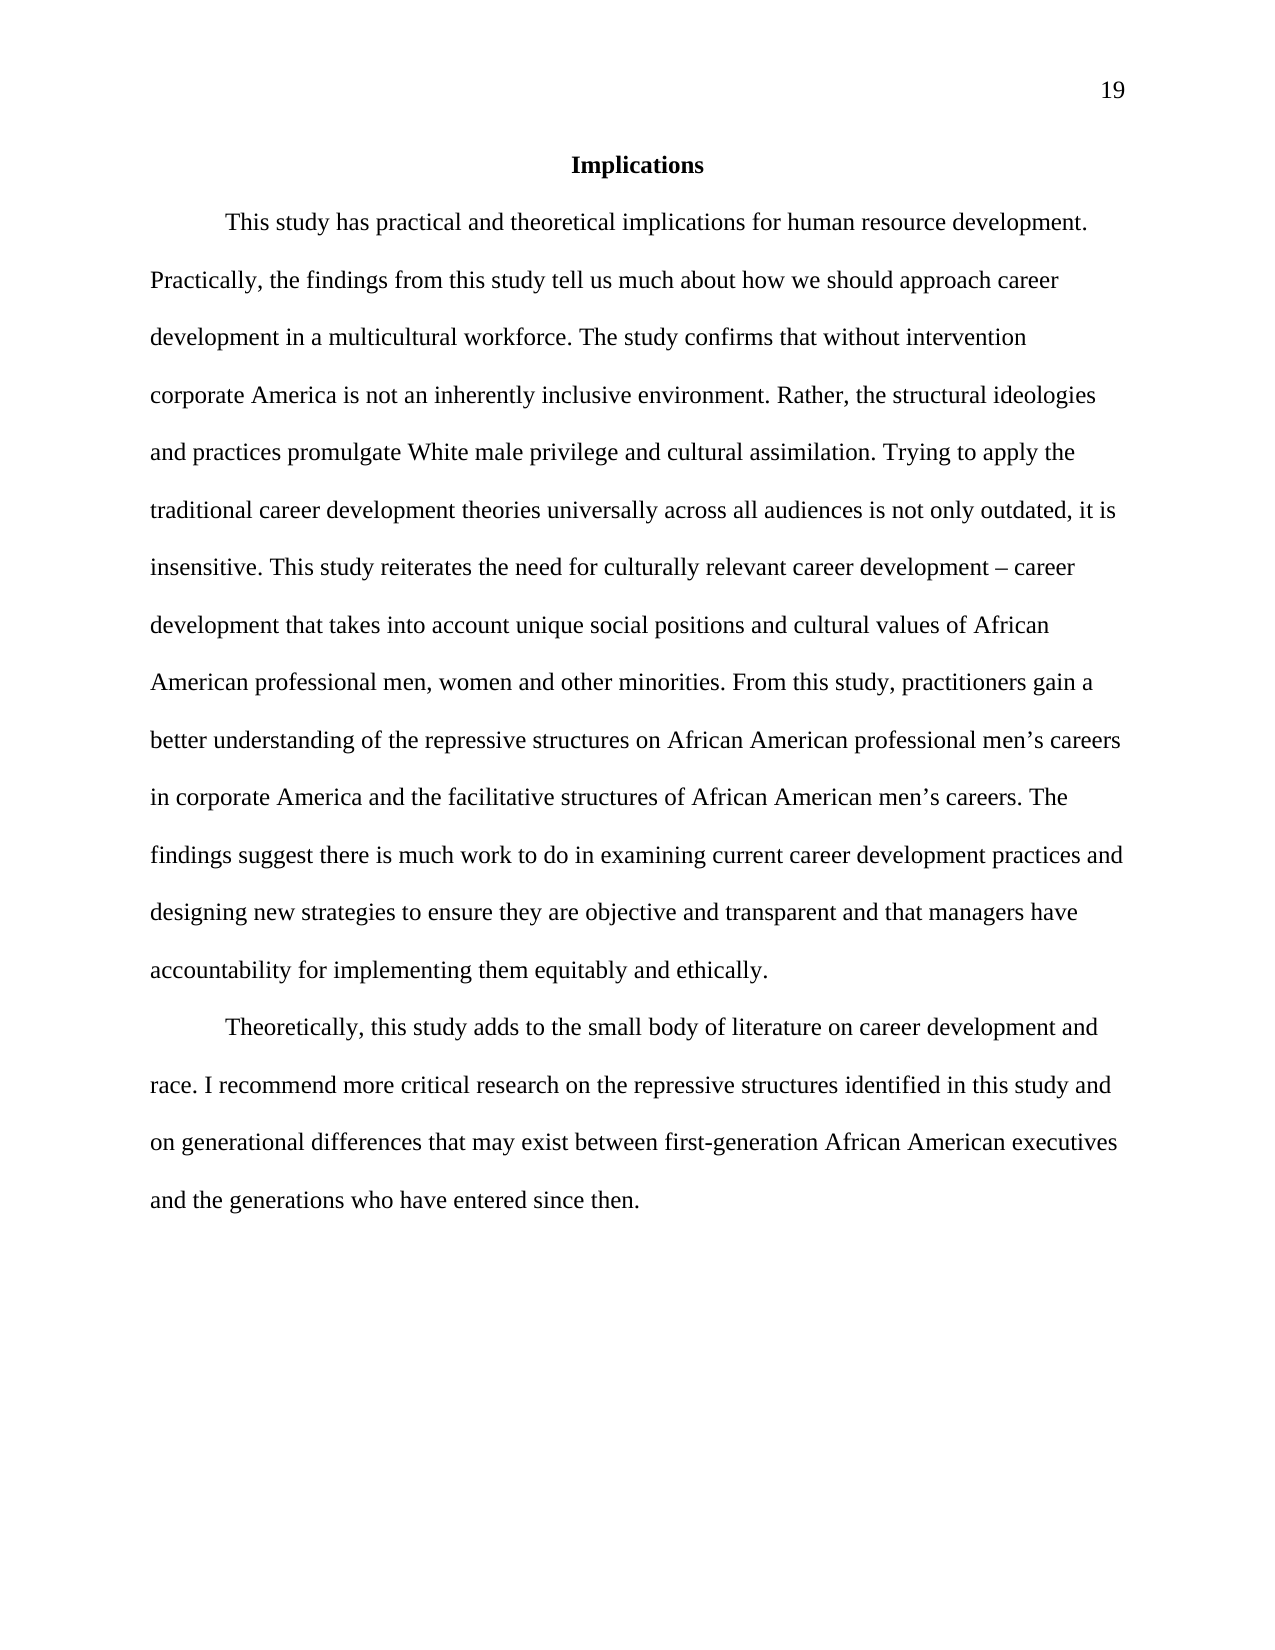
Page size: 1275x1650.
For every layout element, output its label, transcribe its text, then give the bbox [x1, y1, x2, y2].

text Theoretically, this study adds to the small body of literature on career development and race. I recommend more critical research on the repressive structures identified in this study and on generational differences that may exist between first-generation African American executives and the generations who have entered since then. [150, 1012, 1125, 1214]
text This study has practical and theoretical implications for human resource development. Practically, the findings from this study tell us much about how we should approach career development in a multicultural workforce. The study confirms that without intervention corporate America is not an inherently inclusive environment. Rather, the structural ideologies and practices promulgate White male privilege and cultural assimilation. Trying to apply the traditional career development theories universally across all audiences is not only outdated, it is insensitive. This study reiterates the need for culturally relevant career development – career development that takes into account unique social positions and cultural values of African American professional men, women and other minorities. From this study, practitioners gain a better understanding of the repressive structures on African American professional men’s careers in corporate America and the facilitative structures of African American men’s careers. The findings suggest there is much work to do in examining current career development practices and designing new strategies to ensure they are objective and transparent and that managers have accountability for implementing them equitably and ethically. [150, 207, 1125, 984]
text Implications [150, 150, 1125, 179]
